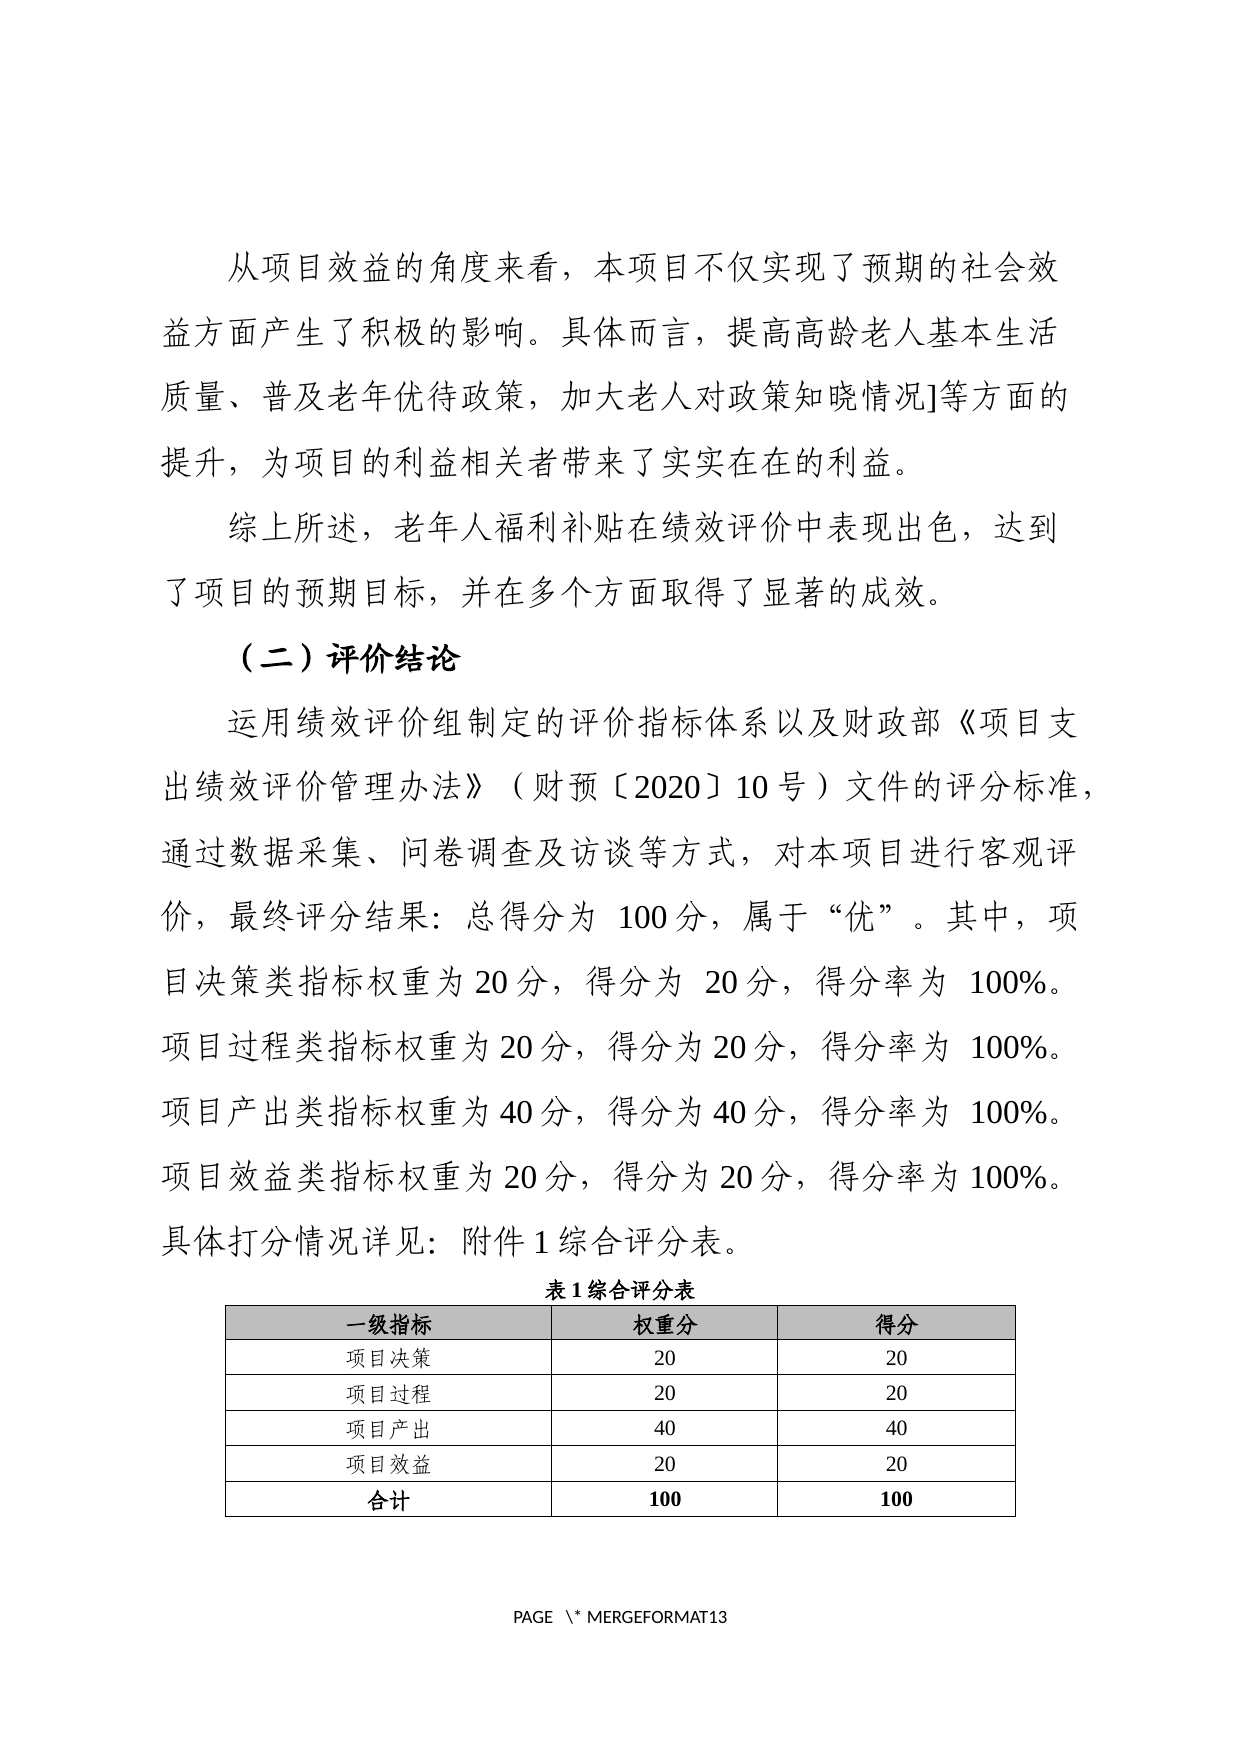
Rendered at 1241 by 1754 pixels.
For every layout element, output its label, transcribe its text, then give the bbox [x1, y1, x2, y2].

table_cell 项目效益 [226, 1446, 551, 1481]
table_cell 20 [778, 1446, 1015, 1481]
table_cell 100 [778, 1482, 1015, 1516]
text 从项目效益的角度来看，本项目不仅实现了预期的社会效益方面产生了积极的影响。具体而言，提高高龄老人基本生活质量、普及老年优待政策，加大老人对政策知晓情况]等方面的提升，为项目的利益相关者带来了实实在在的利益。 [159, 233, 1081, 493]
table_header 得分 [778, 1306, 1015, 1339]
table_cell 项目过程 [226, 1375, 551, 1410]
table_cell 20 [552, 1375, 777, 1410]
table_cell 100 [552, 1482, 777, 1516]
table_cell 20 [778, 1340, 1015, 1374]
table_cell 20 [552, 1446, 777, 1481]
title 表1综合评分表 [159, 1273, 1081, 1305]
table_cell 40 [552, 1411, 777, 1445]
text 综上所述，老年人福利补贴在绩效评价中表现出色，达到了项目的预期目标，并在多个方面取得了显著的成效。 [159, 493, 1081, 623]
title 运用绩效评价组制定的评价指标体系以及财政部《项目支出绩效评价管理办法》（财预〔2020〕10号）文件的评分标准，通过数据采集、问卷调查及访谈等方式，对本项目进行客观评价，最终评分结果：总得分为 100分，属于“优”。其中，项目决策类指标权重为20分，得分为 20分，得分率为 100%。项目过程类指标权重为20分，得分为20分，得分率为 100%。项目产出类指标权重为40分，得分为40分，得分率为 100%。项目效益类指标权重为20分，得分为20分，得分率为100%。具体打分情况详见：附件1综合评分表。 [159, 688, 1081, 1273]
table_cell 合计 [226, 1482, 551, 1516]
table_cell 项目产出 [226, 1411, 551, 1445]
table_cell 项目决策 [226, 1340, 551, 1374]
title （二）评价结论 [159, 623, 1081, 688]
table_header 一级指标 [226, 1306, 551, 1339]
table_cell 40 [778, 1411, 1015, 1445]
table_header 权重分 [552, 1306, 777, 1339]
table_cell 20 [552, 1340, 777, 1374]
table_cell 20 [778, 1375, 1015, 1410]
